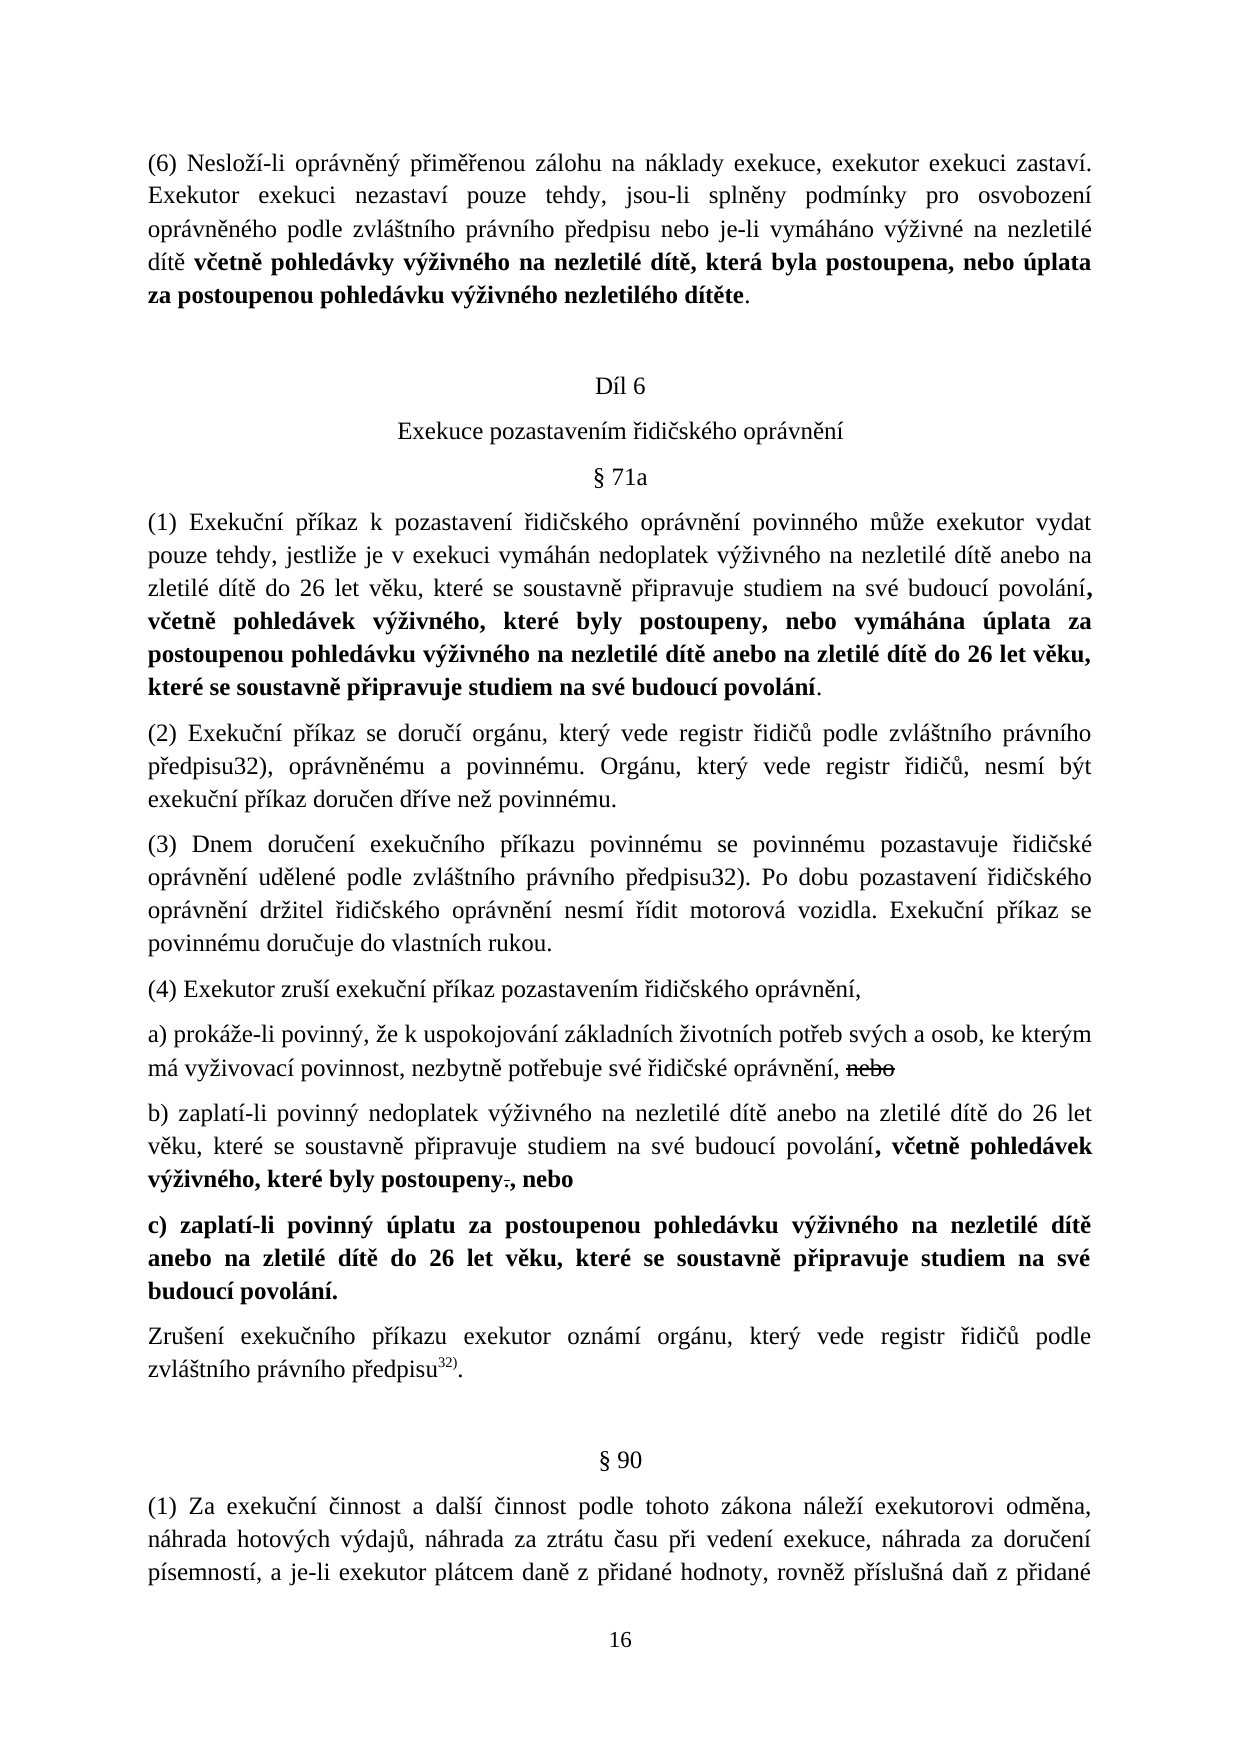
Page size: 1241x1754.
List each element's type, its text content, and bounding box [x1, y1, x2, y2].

text (4) Exekutor zruší exekuční příkaz pozastavením řidičského oprávnění, [148, 974, 1093, 1003]
text (6) Nesloží-li oprávněný přiměřenou zálohu na náklady exekuce, exekutor exekuci zastaví. Exekutor exekuci nezastaví pouze tehdy, jsou-li splněny podmínky pro osvobození oprávněného podle zvláštního právního předpisu nebo je-li vymáháno výživné na nezletilé dítě včetně pohledávky výživného na nezletilé dítě, která byla postoupena, nebo úplata za postoupenou pohledávku výživného nezletilého dítěte. [148, 148, 1093, 308]
text § 71a [148, 462, 1093, 491]
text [148, 1491, 1093, 1586]
text a) prokáže-li povinný, že k uspokojování základních životních potřeb svých a osob, ke kterým má vyživovací povinnost, nezbytně potřebuje své řidičské oprávnění, nebo [148, 1019, 1093, 1081]
text (3) Dnem doručení exekučního příkazu povinnému se povinnému pozastavuje řidičské oprávnění udělené podle zvláštního právního předpisu32). Po dobu pozastavení řidičského oprávnění držitel řidičského oprávnění nesmí řídit motorová vozidla. Exekuční příkaz se povinnému doručuje do vlastních rukou. [148, 829, 1093, 957]
text Exekuce pozastavením řidičského oprávnění [148, 416, 1093, 445]
text (2) Exekuční příkaz se doručí orgánu, který vede registr řidičů podle zvláštního právního předpisu32), oprávněnému a povinnému. Orgánu, který vede registr řidičů, nesmí být exekuční příkaz doručen dříve než povinnému. [148, 718, 1093, 813]
text (1) Exekuční příkaz k pozastavení řidičského oprávnění povinného může exekutor vydat pouze tehdy, jestliže je v exekuci vymáhán nedoplatek výživného na nezletilé dítě anebo na zletilé dítě do 26 let věku, které se soustavně připravuje studiem na své budoucí povolání, včetně pohledávek výživného, které byly postoupeny, nebo vymáhána úplata za postoupenou pohledávku výživného na nezletilé dítě anebo na zletilé dítě do 26 let věku, které se soustavně připravuje studiem na své budoucí povolání. [148, 507, 1093, 701]
text Díl 6 [148, 371, 1093, 399]
text b) zaplatí-li povinný nedoplatek výživného na nezletilé dítě anebo na zletilé dítě do 26 let věku, které se soustavně připravuje studiem na své budoucí povolání, včetně pohledávek výživného, které byly postoupeny., nebo [148, 1098, 1093, 1193]
text Zrušení exekučního příkazu exekutor oznámí orgánu, který vede registr řidičů podle zvláštního právního předpisu32). [148, 1321, 1093, 1383]
text § 90 [148, 1445, 1093, 1474]
text c) zaplatí-li povinný úplatu za postoupenou pohledávku výživného na nezletilé dítě anebo na zletilé dítě do 26 let věku, které se soustavně připravuje studiem na své budoucí povolání. [148, 1210, 1093, 1304]
